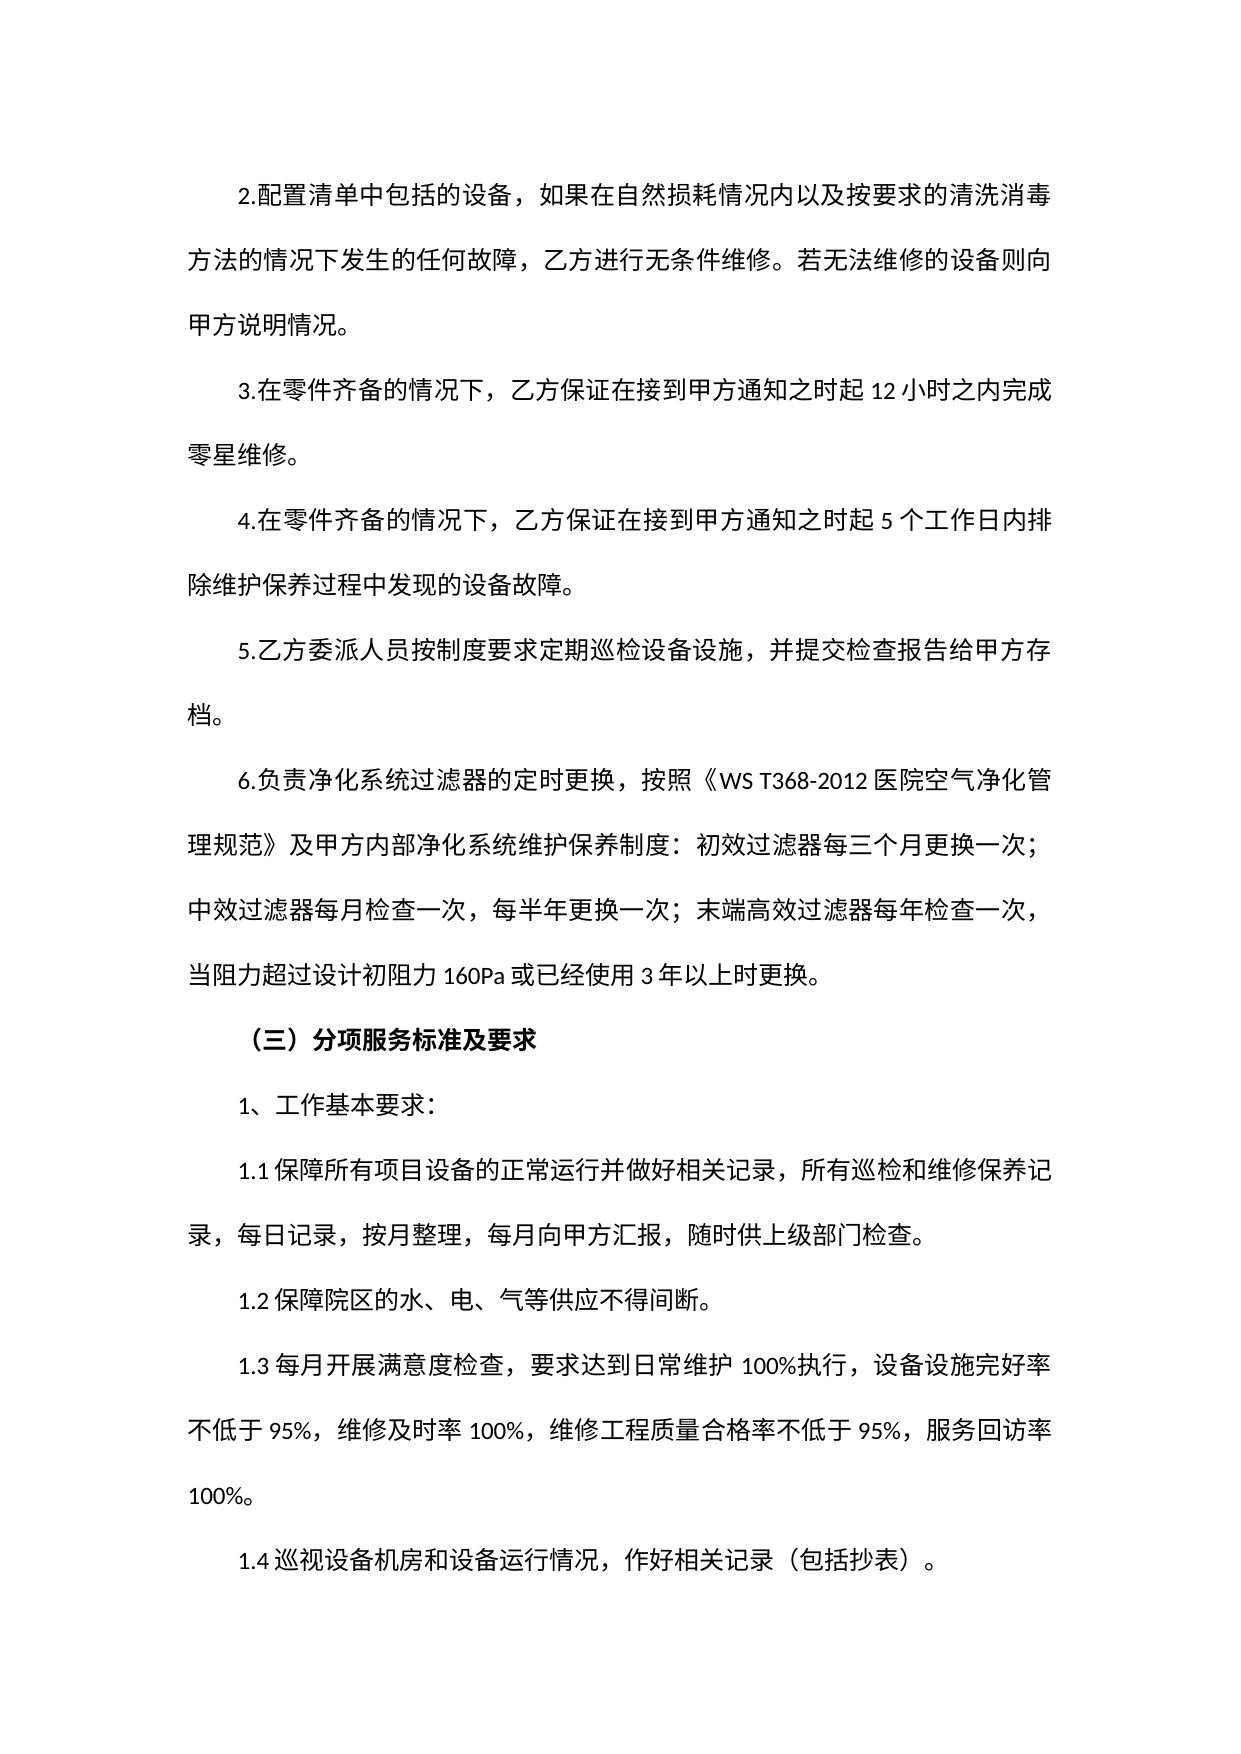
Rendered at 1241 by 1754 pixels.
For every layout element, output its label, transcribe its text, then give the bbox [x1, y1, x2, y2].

text 5.乙方委派人员按制度要求定期巡检设备设施，并提交检查报告给甲方存档。 [187, 617, 1053, 747]
text 1.2保障院区的水、电、气等供应不得间断。 [187, 1267, 1053, 1332]
text （三）分项服务标准及要求 [187, 1007, 1053, 1072]
text 2.配置清单中包括的设备，如果在自然损耗情况内以及按要求的清洗消毒方法的情况下发生的任何故障，乙方进行无条件维修。若无法维修的设备则向甲方说明情况。 [187, 162, 1053, 357]
text 1.3每月开展满意度检查，要求达到日常维护100%执行，设备设施完好率不低于95%，维修及时率100%，维修工程质量合格率不低于95%，服务回访率100%。 [187, 1332, 1053, 1527]
text 4.在零件齐备的情况下，乙方保证在接到甲方通知之时起5个工作日内排除维护保养过程中发现的设备故障。 [187, 487, 1053, 617]
text 1、工作基本要求： [187, 1072, 1053, 1137]
text 3.在零件齐备的情况下，乙方保证在接到甲方通知之时起12小时之内完成零星维修。 [187, 357, 1053, 487]
text 1.1保障所有项目设备的正常运行并做好相关记录，所有巡检和维修保养记录，每日记录，按月整理，每月向甲方汇报，随时供上级部门检查。 [187, 1137, 1053, 1267]
text 6.负责净化系统过滤器的定时更换，按照《WS T368-2012医院空气净化管理规范》及甲方内部净化系统维护保养制度：初效过滤器每三个月更换一次；中效过滤器每月检查一次，每半年更换一次；末端高效过滤器每年检查一次，当阻力超过设计初阻力160Pa或已经使用3年以上时更换。 [187, 747, 1053, 1007]
text 1.4巡视设备机房和设备运行情况，作好相关记录（包括抄表）。 [187, 1527, 1053, 1592]
